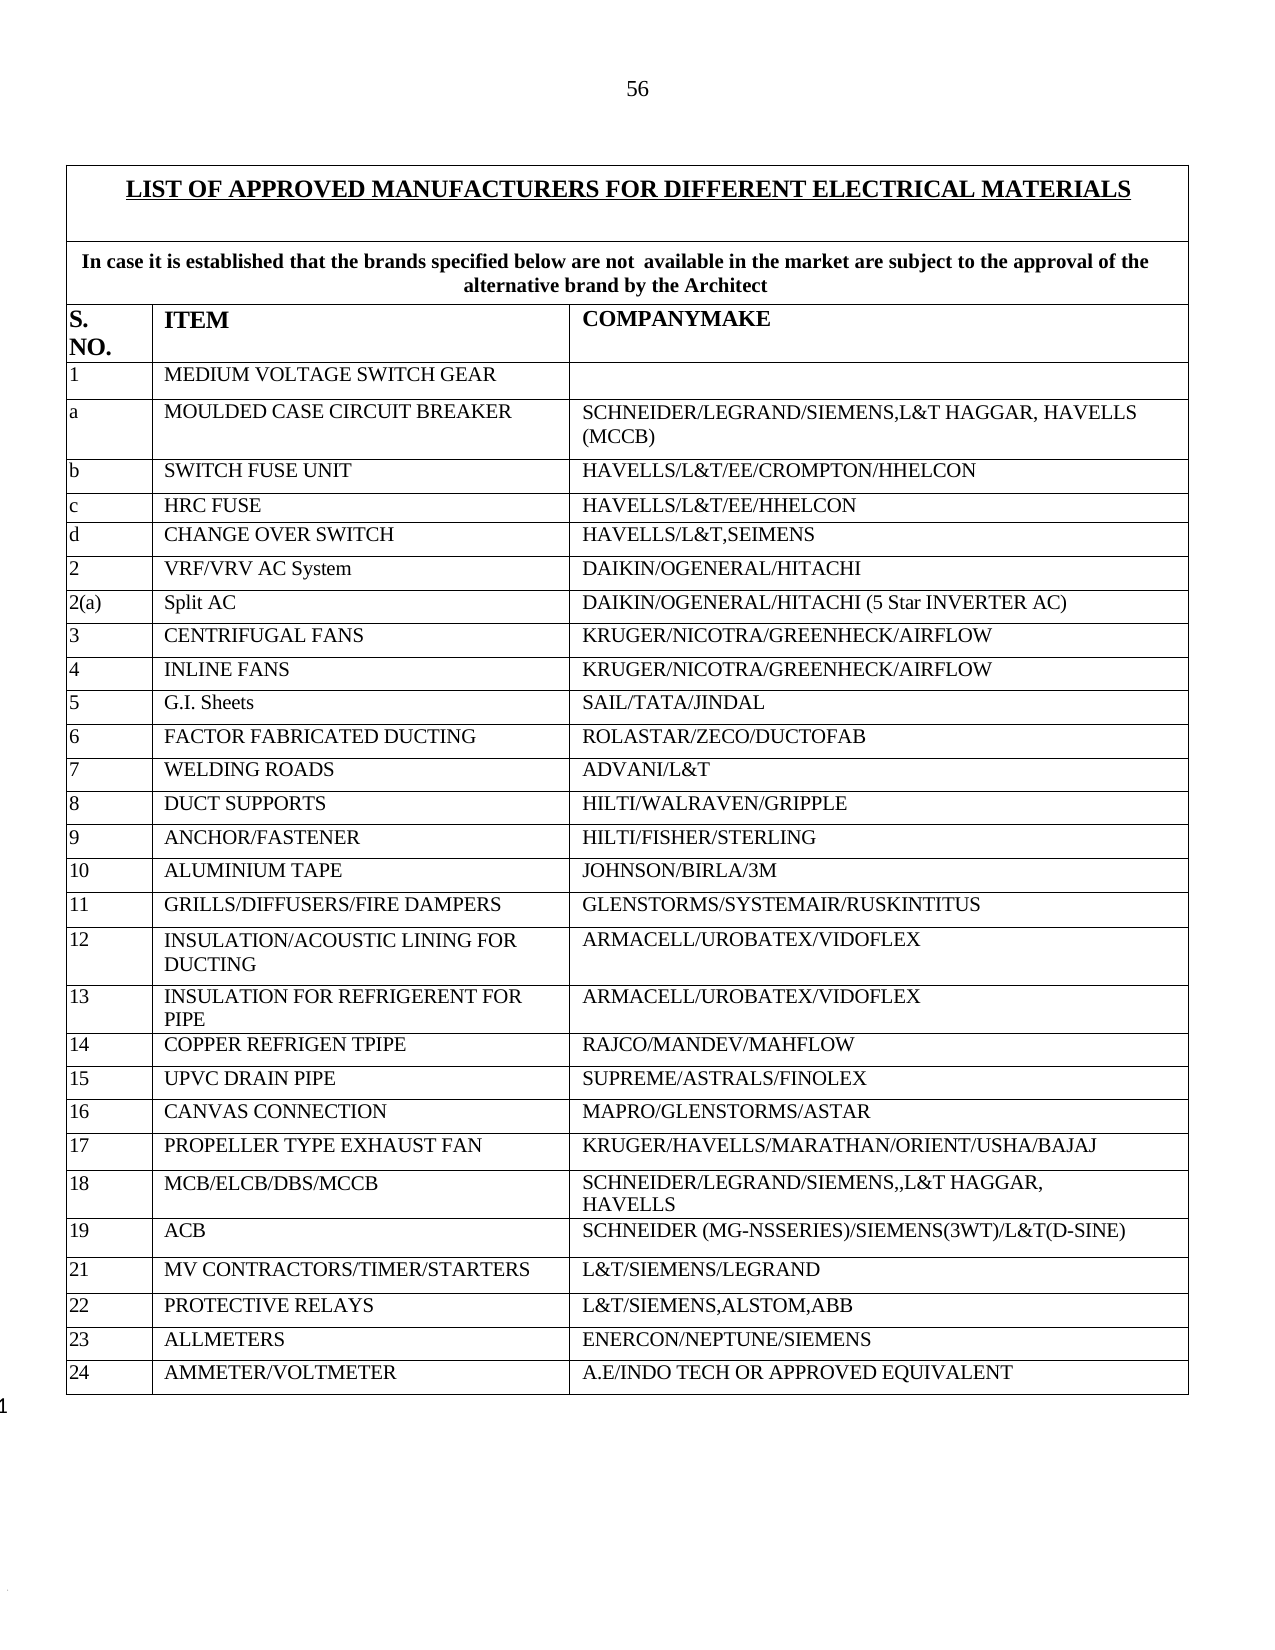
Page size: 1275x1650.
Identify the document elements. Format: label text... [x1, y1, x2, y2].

table_cell HRC FUSE [153, 494, 569, 522]
table_cell SAIL/TATA/JINDAL [570, 691, 1188, 724]
table_cell 24 [67, 1361, 152, 1394]
table_cell Split AC [153, 591, 569, 623]
table_cell 7 [67, 759, 152, 791]
table_cell 16 [67, 1100, 152, 1133]
table_cell COMPANYMAKE [570, 305, 1188, 362]
table_cell S. NO. [67, 305, 152, 362]
table_cell PROPELLER TYPE EXHAUST FAN [153, 1134, 569, 1170]
table_cell A.E/INDO TECH OR APPROVED EQUIVALENT [570, 1361, 1188, 1394]
table_cell UPVC DRAIN PIPE [153, 1067, 569, 1099]
table_cell MAPRO/GLENSTORMS/ASTAR [570, 1100, 1188, 1133]
table_cell ALUMINIUM TAPE [153, 859, 569, 892]
table_cell CANVAS CONNECTION [153, 1100, 569, 1133]
table_cell MOULDED CASE CIRCUIT BREAKER [153, 400, 569, 458]
table_cell INLINE FANS [153, 658, 569, 690]
table_cell 12 [67, 928, 152, 984]
table_cell [570, 363, 1188, 399]
table_cell PROTECTIVE RELAYS [153, 1294, 569, 1327]
table_cell ACB [153, 1219, 569, 1257]
table_cell In case it is established that the brands specified below are not available in the market are subject to the approval of the alternative brand by the Architect [67, 242, 1188, 304]
table_cell 15 [67, 1067, 152, 1099]
table_cell MV CONTRACTORS/TIMER/STARTERS [153, 1258, 569, 1293]
table_cell RAJCO/MANDEV/MAHFLOW [570, 1034, 1188, 1066]
table_cell SCHNEIDER/LEGRAND/SIEMENS,L&T HAGGAR, HAVELLS (MCCB) [570, 400, 1188, 458]
table_cell ADVANI/L&T [570, 759, 1188, 791]
table_cell SCHNEIDER (MG-NSSERIES)/SIEMENS(3WT)/L&T(D-SINE) [570, 1219, 1188, 1257]
table_header LIST OF APPROVED MANUFACTURERS FOR DIFFERENT ELECTRICAL MATERIALS [67, 166, 1188, 241]
table_cell c [67, 494, 152, 522]
table_cell ITEM [153, 305, 569, 362]
table_cell INSULATION/ACOUSTIC LINING FOR DUCTING [153, 928, 569, 984]
table_cell 9 [67, 825, 152, 858]
table_cell ALLMETERS [153, 1328, 569, 1360]
table_cell AMMETER/VOLTMETER [153, 1361, 569, 1394]
table_cell SUPREME/ASTRALS/FINOLEX [570, 1067, 1188, 1099]
table_cell VRF/VRV AC System [153, 557, 569, 590]
table_cell b [67, 460, 152, 492]
table_cell GRILLS/DIFFUSERS/FIRE DAMPERS [153, 893, 569, 927]
table_cell L&T/SIEMENS/LEGRAND [570, 1258, 1188, 1293]
table_cell HAVELLS/L&T/EE/HHELCON [570, 494, 1188, 522]
table_cell DUCT SUPPORTS [153, 792, 569, 824]
table_cell a [67, 400, 152, 458]
table_cell 21 [67, 1258, 152, 1293]
table_cell 14 [67, 1034, 152, 1066]
table_cell MCB/ELCB/DBS/MCCB [153, 1171, 569, 1218]
table_cell DAIKIN/OGENERAL/HITACHI [570, 557, 1188, 590]
table_cell JOHNSON/BIRLA/3M [570, 859, 1188, 892]
table_cell KRUGER/NICOTRA/GREENHECK/AIRFLOW [570, 624, 1188, 657]
table_cell 6 [67, 725, 152, 757]
table_cell INSULATION FOR REFRIGERENT FOR PIPE [153, 986, 569, 1032]
table_cell DAIKIN/OGENERAL/HITACHI (5 Star INVERTER AC) [570, 591, 1188, 623]
table_cell 2(a) [67, 591, 152, 623]
table_cell 11 [67, 893, 152, 927]
table_cell HAVELLS/L&T,SEIMENS [570, 523, 1188, 556]
table_cell 22 [67, 1294, 152, 1327]
table_cell COPPER REFRIGEN TPIPE [153, 1034, 569, 1066]
table_cell WELDING ROADS [153, 759, 569, 791]
table_cell L&T/SIEMENS,ALSTOM,ABB [570, 1294, 1188, 1327]
table_cell HILTI/FISHER/STERLING [570, 825, 1188, 858]
table_cell KRUGER/NICOTRA/GREENHECK/AIRFLOW [570, 658, 1188, 690]
table_cell MEDIUM VOLTAGE SWITCH GEAR [153, 363, 569, 399]
table_cell KRUGER/HAVELLS/MARATHAN/ORIENT/USHA/BAJAJ [570, 1134, 1188, 1170]
table_cell 2 [67, 557, 152, 590]
table_cell SCHNEIDER/LEGRAND/SIEMENS,,L&T HAGGAR, HAVELLS [570, 1171, 1188, 1218]
table_cell HAVELLS/L&T/EE/CROMPTON/HHELCON [570, 460, 1188, 492]
table_cell 17 [67, 1134, 152, 1170]
table_cell G.I. Sheets [153, 691, 569, 724]
table_cell ANCHOR/FASTENER [153, 825, 569, 858]
table_cell ARMACELL/UROBATEX/VIDOFLEX [570, 986, 1188, 1032]
table_cell HILTI/WALRAVEN/GRIPPLE [570, 792, 1188, 824]
table_cell 8 [67, 792, 152, 824]
table_cell 23 [67, 1328, 152, 1360]
table_cell 10 [67, 859, 152, 892]
table_cell d [67, 523, 152, 556]
table_cell CHANGE OVER SWITCH [153, 523, 569, 556]
table_cell 5 [67, 691, 152, 724]
table_cell 4 [67, 658, 152, 690]
table_cell CENTRIFUGAL FANS [153, 624, 569, 657]
table_cell FACTOR FABRICATED DUCTING [153, 725, 569, 757]
table_cell 1 [67, 363, 152, 399]
table_cell ROLASTAR/ZECO/DUCTOFAB [570, 725, 1188, 757]
table_cell 19 [67, 1219, 152, 1257]
table_cell GLENSTORMS/SYSTEMAIR/RUSKINTITUS [570, 893, 1188, 927]
table_cell 3 [67, 624, 152, 657]
table_cell ARMACELL/UROBATEX/VIDOFLEX [570, 928, 1188, 984]
table_cell 13 [67, 986, 152, 1032]
table_cell ENERCON/NEPTUNE/SIEMENS [570, 1328, 1188, 1360]
table_cell 18 [67, 1171, 152, 1218]
table_cell SWITCH FUSE UNIT [153, 460, 569, 492]
